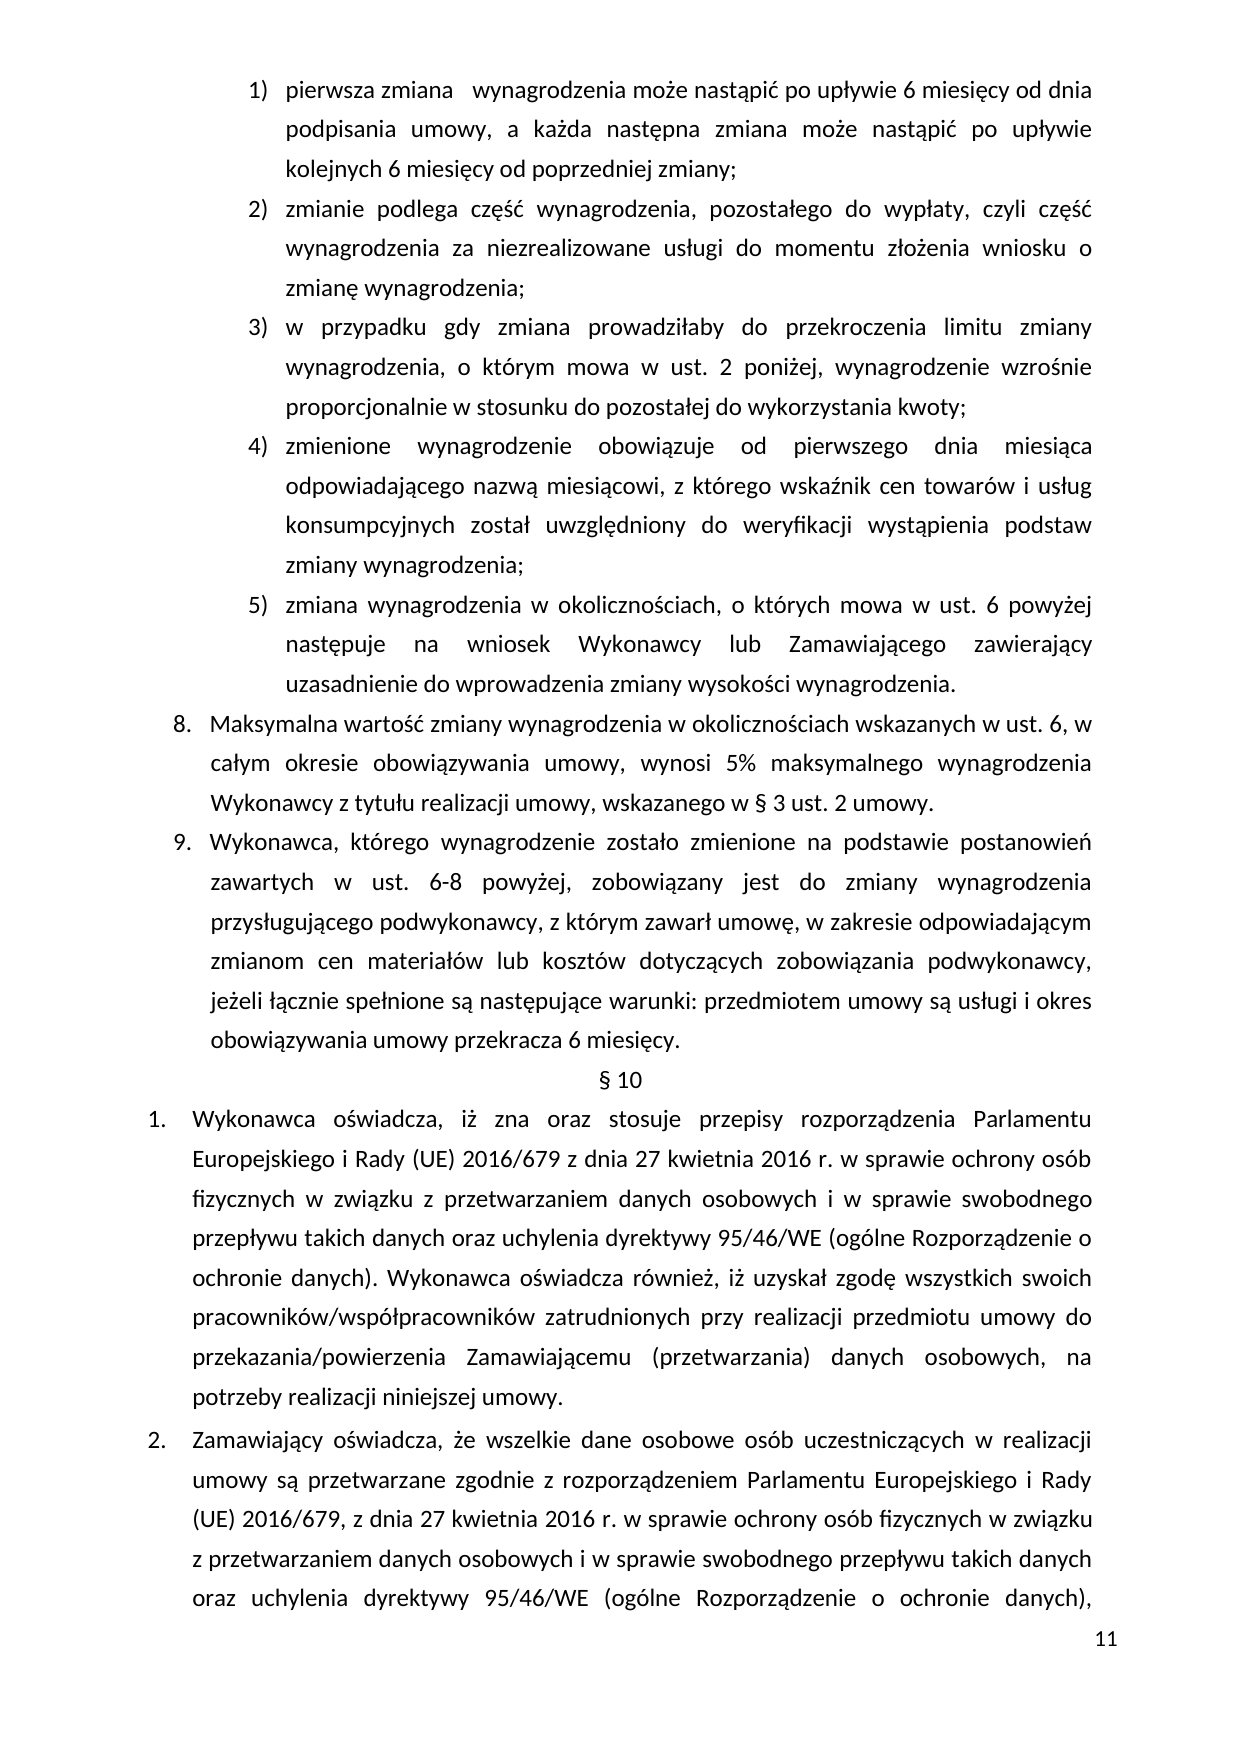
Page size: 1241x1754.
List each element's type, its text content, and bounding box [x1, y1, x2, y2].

list w przypadku gdy zmiana prowadziłaby do przekroczenia limitu zmiany wynagrodzenia, o którym mowa w ust. 2 poniżej, wynagrodzenie wzrośnie proporcjonalnie w stosunku do pozostałej do wykorzystania kwoty; [248, 312, 1093, 421]
list Maksymalna wartość zmiany wynagrodzenia w okolicznościach wskazanych w ust. 6, w całym okresie obowiązywania umowy, wynosi 5% maksymalnego wynagrodzenia Wykonawcy z tytułu realizacji umowy, wskazanego w § 3 ust. 2 umowy. [173, 708, 1093, 817]
list Wykonawca, którego wynagrodzenie zostało zmienione na podstawie postanowień zawartych w ust. 6-8 powyżej, zobowiązany jest do zmiany wynagrodzenia przysługującego podwykonawcy, z którym zawarł umowę, w zakresie odpowiadającym zmianom cen materiałów lub kosztów dotyczących zobowiązania podwykonawcy, jeżeli łącznie spełnione są następujące warunki: przedmiotem umowy są usługi i okres obowiązywania umowy przekracza 6 miesięcy. [173, 827, 1093, 1055]
list Wykonawca oświadcza, iż zna oraz stosuje przepisy rozporządzenia Parlamentu Europejskiego i Rady (UE) 2016/679 z dnia 27 kwietnia 2016 r. w sprawie ochrony osób fizycznych w związku z przetwarzaniem danych osobowych i w sprawie swobodnego przepływu takich danych oraz uchylenia dyrektywy 95/46/WE (ogólne Rozporządzenie o ochronie danych). Wykonawca oświadcza również, iż uzyskał zgodę wszystkich swoich pracowników/współpracowników zatrudnionych przy realizacji przedmiotu umowy do przekazania/powierzenia Zamawiającemu (przetwarzania) danych osobowych, na potrzeby realizacji niniejszej umowy. [147, 1104, 1093, 1411]
text § 10 [598, 1064, 1117, 1095]
list zmianie podlega część wynagrodzenia, pozostałego do wypłaty, czyli część wynagrodzenia za niezrealizowane usługi do momentu złożenia wniosku o zmianę wynagrodzenia; [248, 193, 1093, 302]
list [147, 1424, 1093, 1613]
list zmiana wynagrodzenia w okolicznościach, o których mowa w ust. 6 powyżej następuje na wniosek Wykonawcy lub Zamawiającego zawierający uzasadnienie do wprowadzenia zmiany wysokości wynagrodzenia. [248, 589, 1093, 698]
list zmienione wynagrodzenie obowiązuje od pierwszego dnia miesiąca odpowiadającego nazwą miesiącowi, z którego wskaźnik cen towarów i usług konsumpcyjnych został uwzględniony do weryfikacji wystąpienia podstaw zmiany wynagrodzenia; [248, 430, 1093, 580]
list pierwsza zmiana wynagrodzenia może nastąpić po upływie 6 miesięcy od dnia podpisania umowy, a każda następna zmiana może nastąpić po upływie kolejnych 6 miesięcy od poprzedniej zmiany; [248, 74, 1093, 183]
